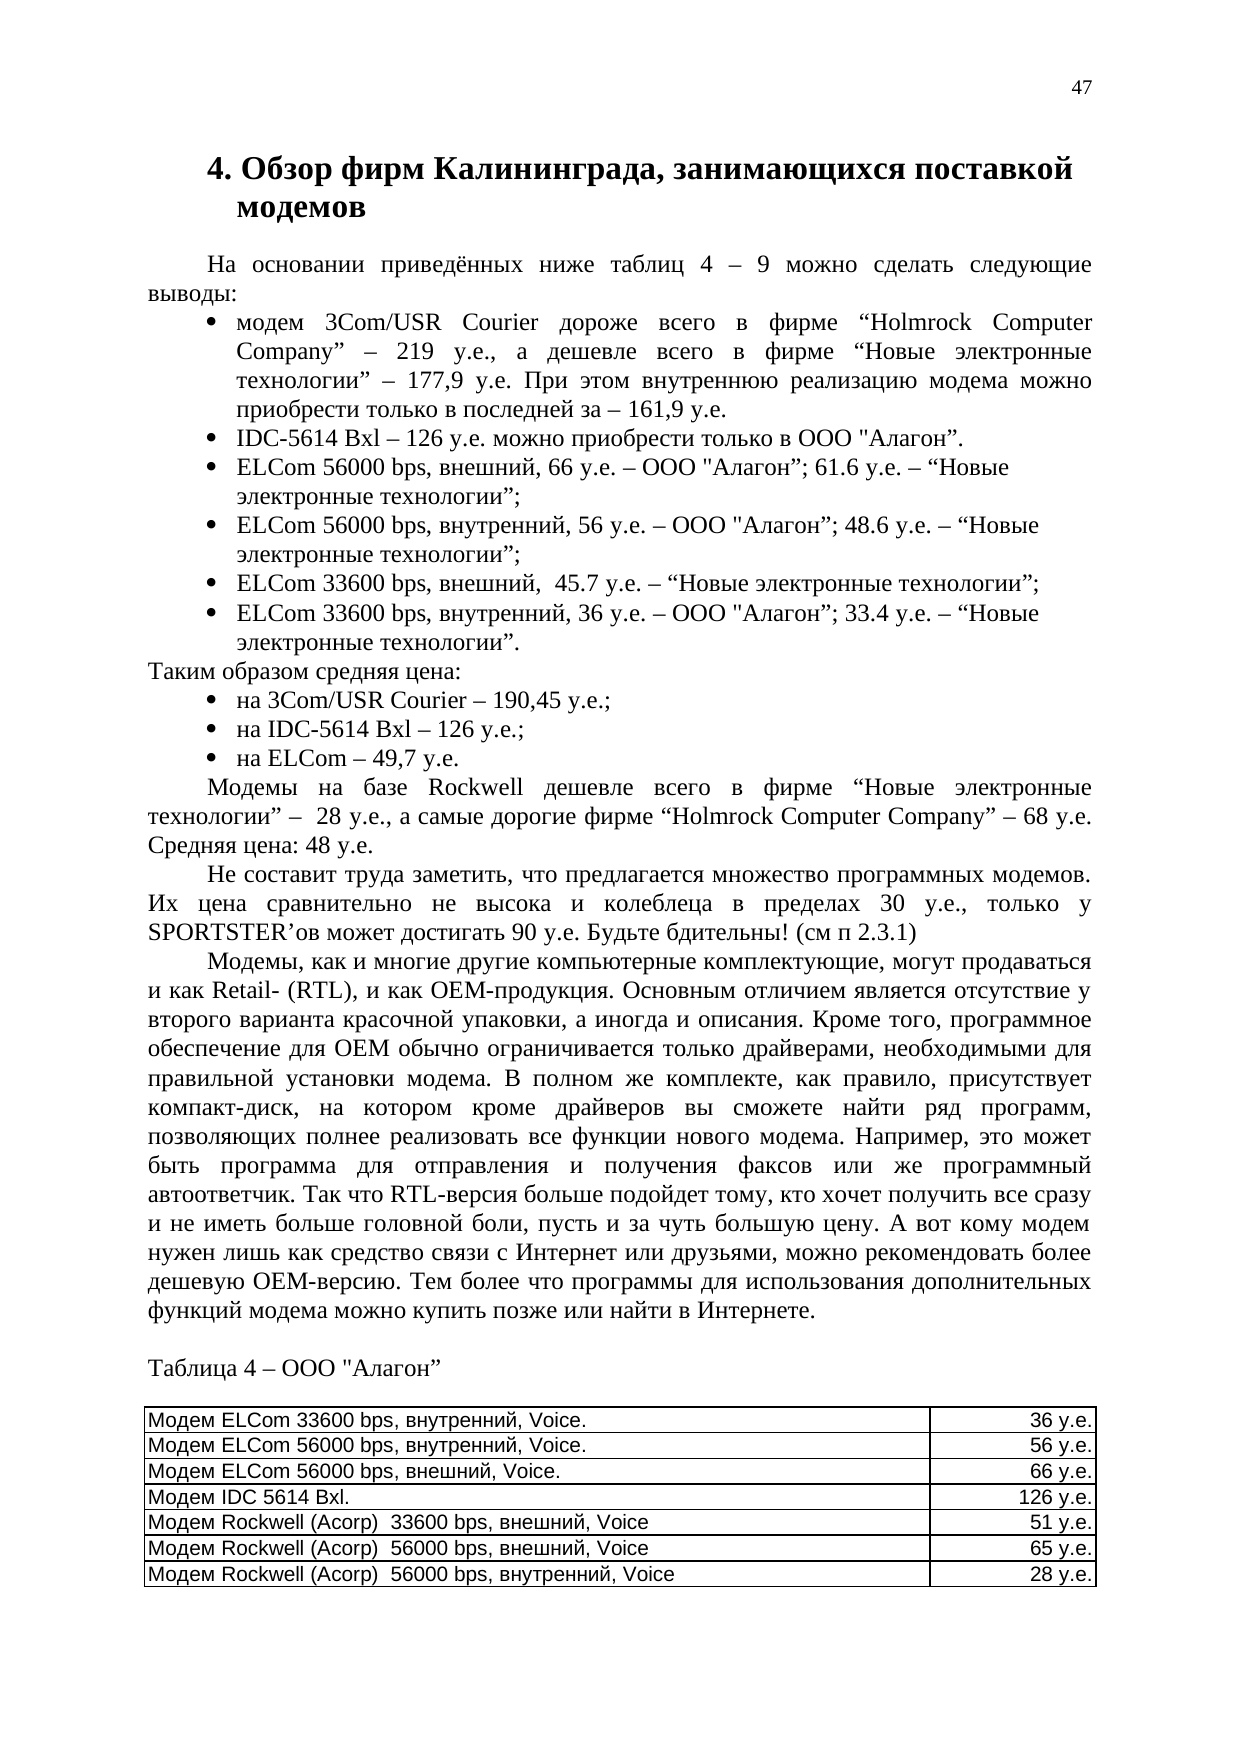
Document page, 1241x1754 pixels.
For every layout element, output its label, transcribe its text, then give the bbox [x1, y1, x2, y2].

list ELCom 56000 bps, внутренний, 56 у.е. – ООО "Алагон”; 48.6 у.е. – “Новые электронные технологии”; [207, 510, 1092, 568]
list ELCom 33600 bps, внутренний, 36 у.е. – ООО "Алагон”; 33.4 у.е. – “Новые электронные технологии”. [207, 597, 1092, 656]
list модем 3Com/USR Courier дороже всего в фирме “Holmrock Computer Company” – 219 у.е., а дешевле всего в фирме “Новые электронные технологии” – 177,9 у.е. При этом внутреннюю реализацию модема можно приобрести только в последней за – 161,9 у.е. [207, 307, 1092, 423]
table_cell Модем IDC 5614 Bxl. [145, 1485, 929, 1509]
table_cell Модем Rockwell (Acorp) 33600 bps, внешний, Voice [145, 1510, 929, 1534]
list ELCom 56000 bps, внешний, 66 у.е. – ООО "Алагон”; 61.6 у.е. – “Новые электронные технологии”; [207, 452, 1092, 510]
list на 3Com/USR Courier – 190,45 у.е.; [207, 684, 1092, 714]
text На основании приведённых ниже таблиц 4 – 9 можно сделать следующие выводы: [148, 249, 1092, 307]
table_header Модем ELCom 33600 bps, внутренний, Voice. [145, 1408, 929, 1432]
text Не составит труда заметить, что предлагается множество программных модемов. Их цена сравнительно не высока и колеблеца в пределах 30 у.е., только у SPORTSTER’ов может достигать 90 у.е. Будьте бдительны! (см п 2.3.1) [148, 859, 1092, 946]
list ELCom 33600 bps, внешний, 45.7 у.е. – “Новые электронные технологии”; [207, 568, 1092, 597]
table_cell Модем ELCom 56000 bps, внешний, Voice. [145, 1459, 929, 1483]
text Модемы, как и многие другие компьютерные комплектующие, могут продаваться и как Retail- (RTL), и как OEM-продукция. Основным отличием является отсутствие у второго варианта красочной упаковки, а иногда и описания. Кроме того, программное обеспечение для OEM обычно ограничивается только драйверами, необходимыми для правильной установки модема. В полном же комплекте, как правило, присутствует компакт-диск, на котором кроме драйверов вы сможете найти ряд программ, позволяющих полнее реализовать все функции нового модема. Например, это может быть программа для отправления и получения факсов или же программный автоответчик. Так что RTL-версия больше подойдет тому, кто хочет получить все сразу и не иметь больше головной боли, пусть и за чуть большую цену. А вот кому модем нужен лишь как средство связи с Интернет или друзьями, можно рекомендовать более дешевую OEM-версию. Тем более что программы для использования дополнительных функций модема можно купить позже или найти в Интернете. [148, 946, 1092, 1324]
table_cell 28 у.е. [931, 1562, 1095, 1586]
text Модемы на базе Rockwell дешевле всего в фирме “Новые электронные технологии” – 28 у.е., а самые дорогие фирме “Holmrock Computer Company” – 68 у.е. Средняя цена: 48 у.е. [148, 772, 1092, 859]
list на IDC-5614 Bxl – 126 у.е.; [207, 714, 1092, 743]
table_header 36 у.е. [931, 1408, 1095, 1432]
list IDC-5614 Bxl – 126 у.е. можно приобрести только в ООО "Алагон”. [207, 423, 1092, 452]
list на ELCom – 49,7 у.е. [207, 743, 1092, 772]
table_cell Модем ELCom 56000 bps, внутренний, Voice. [145, 1433, 929, 1457]
text 4. Обзор фирм Калининграда, занимающихся поставкой модемов [207, 148, 1092, 224]
text Таким образом средняя цена: [148, 656, 1092, 684]
text Таблица 4 – ООО "Алагон” [148, 1353, 1092, 1382]
table_cell 56 у.е. [931, 1433, 1095, 1457]
table_cell Модем Rockwell (Acorp) 56000 bps, внутренний, Voice [145, 1562, 929, 1586]
table_cell 66 у.е. [931, 1459, 1095, 1483]
table_cell Модем Rockwell (Acorp) 56000 bps, внешний, Voice [145, 1536, 929, 1560]
table_cell 65 у.е. [931, 1536, 1095, 1560]
table_cell 51 у.е. [931, 1510, 1095, 1534]
table_cell 126 у.е. [931, 1485, 1095, 1509]
